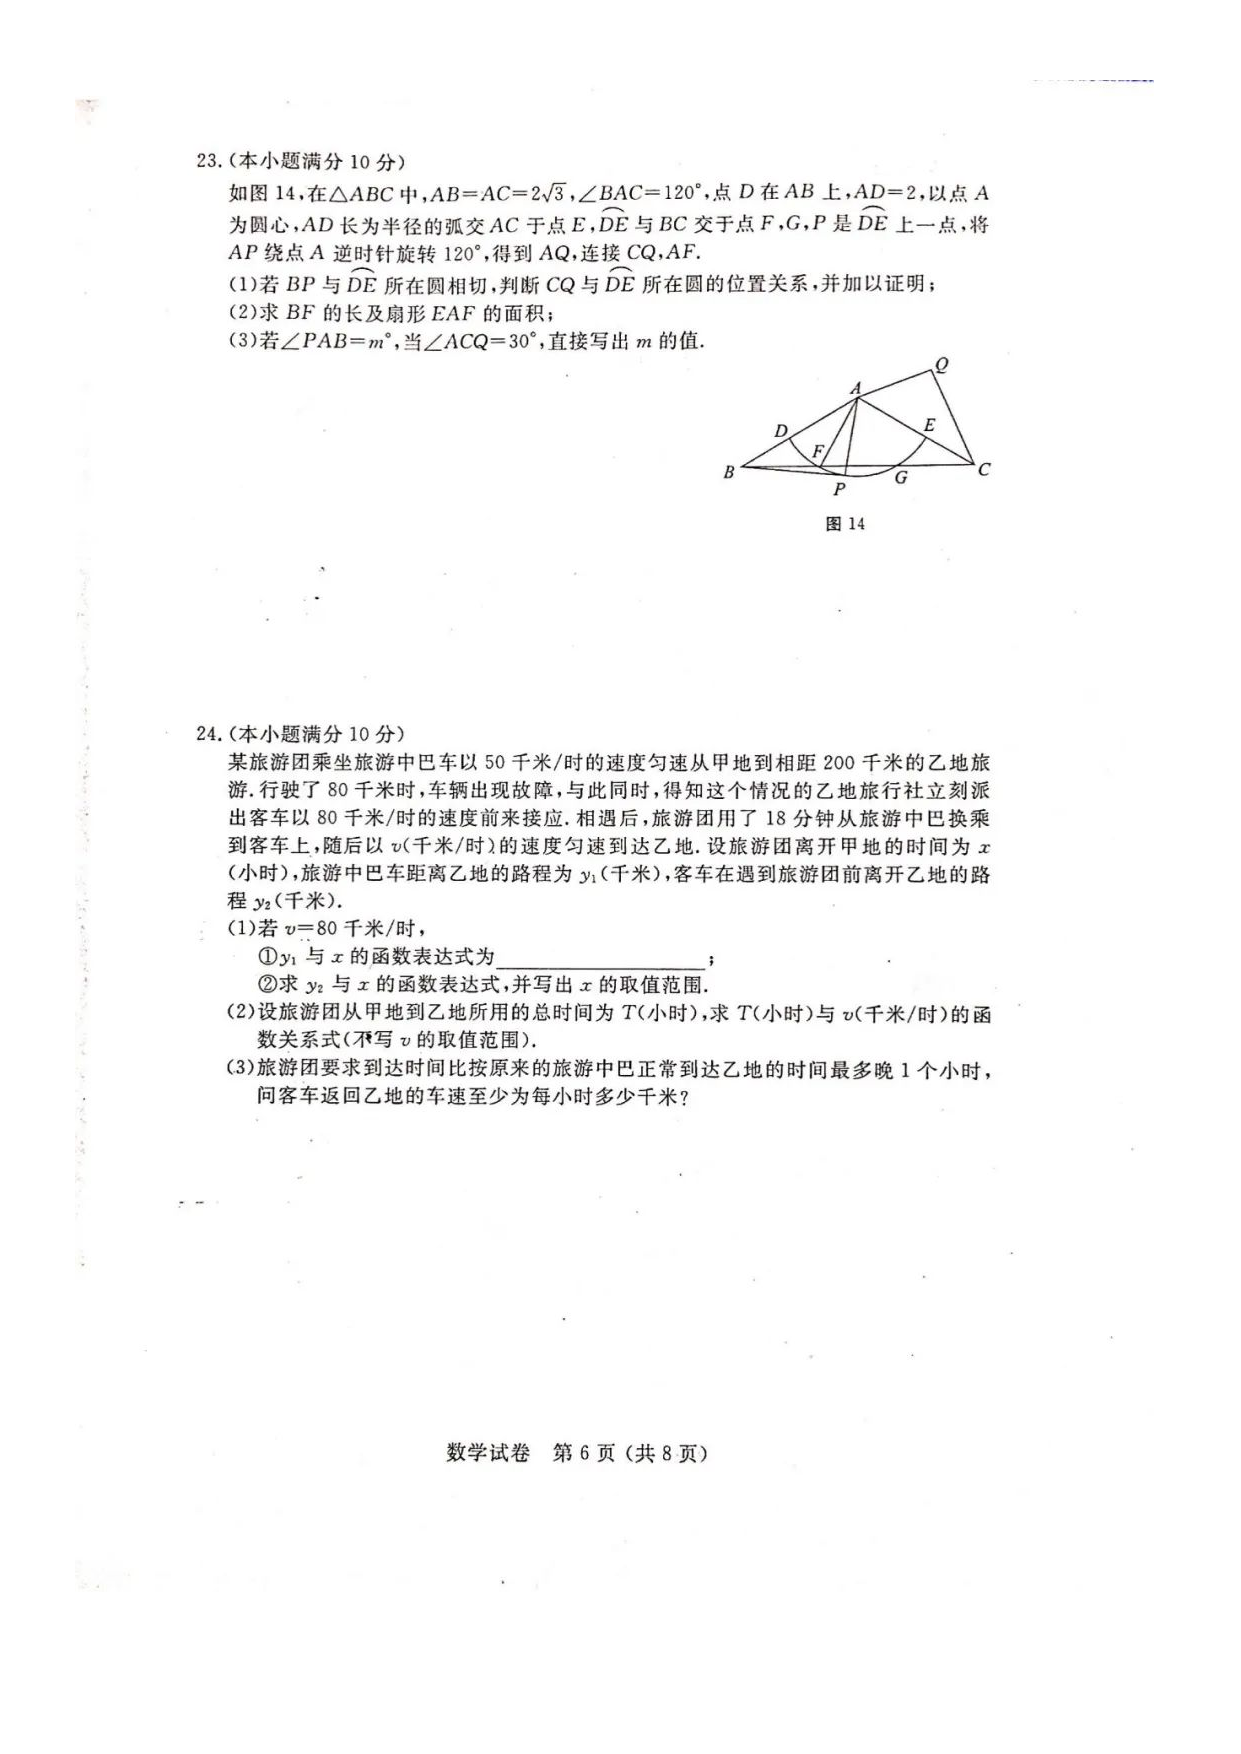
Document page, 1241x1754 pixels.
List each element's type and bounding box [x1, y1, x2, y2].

picture [75, 80, 1154, 1592]
